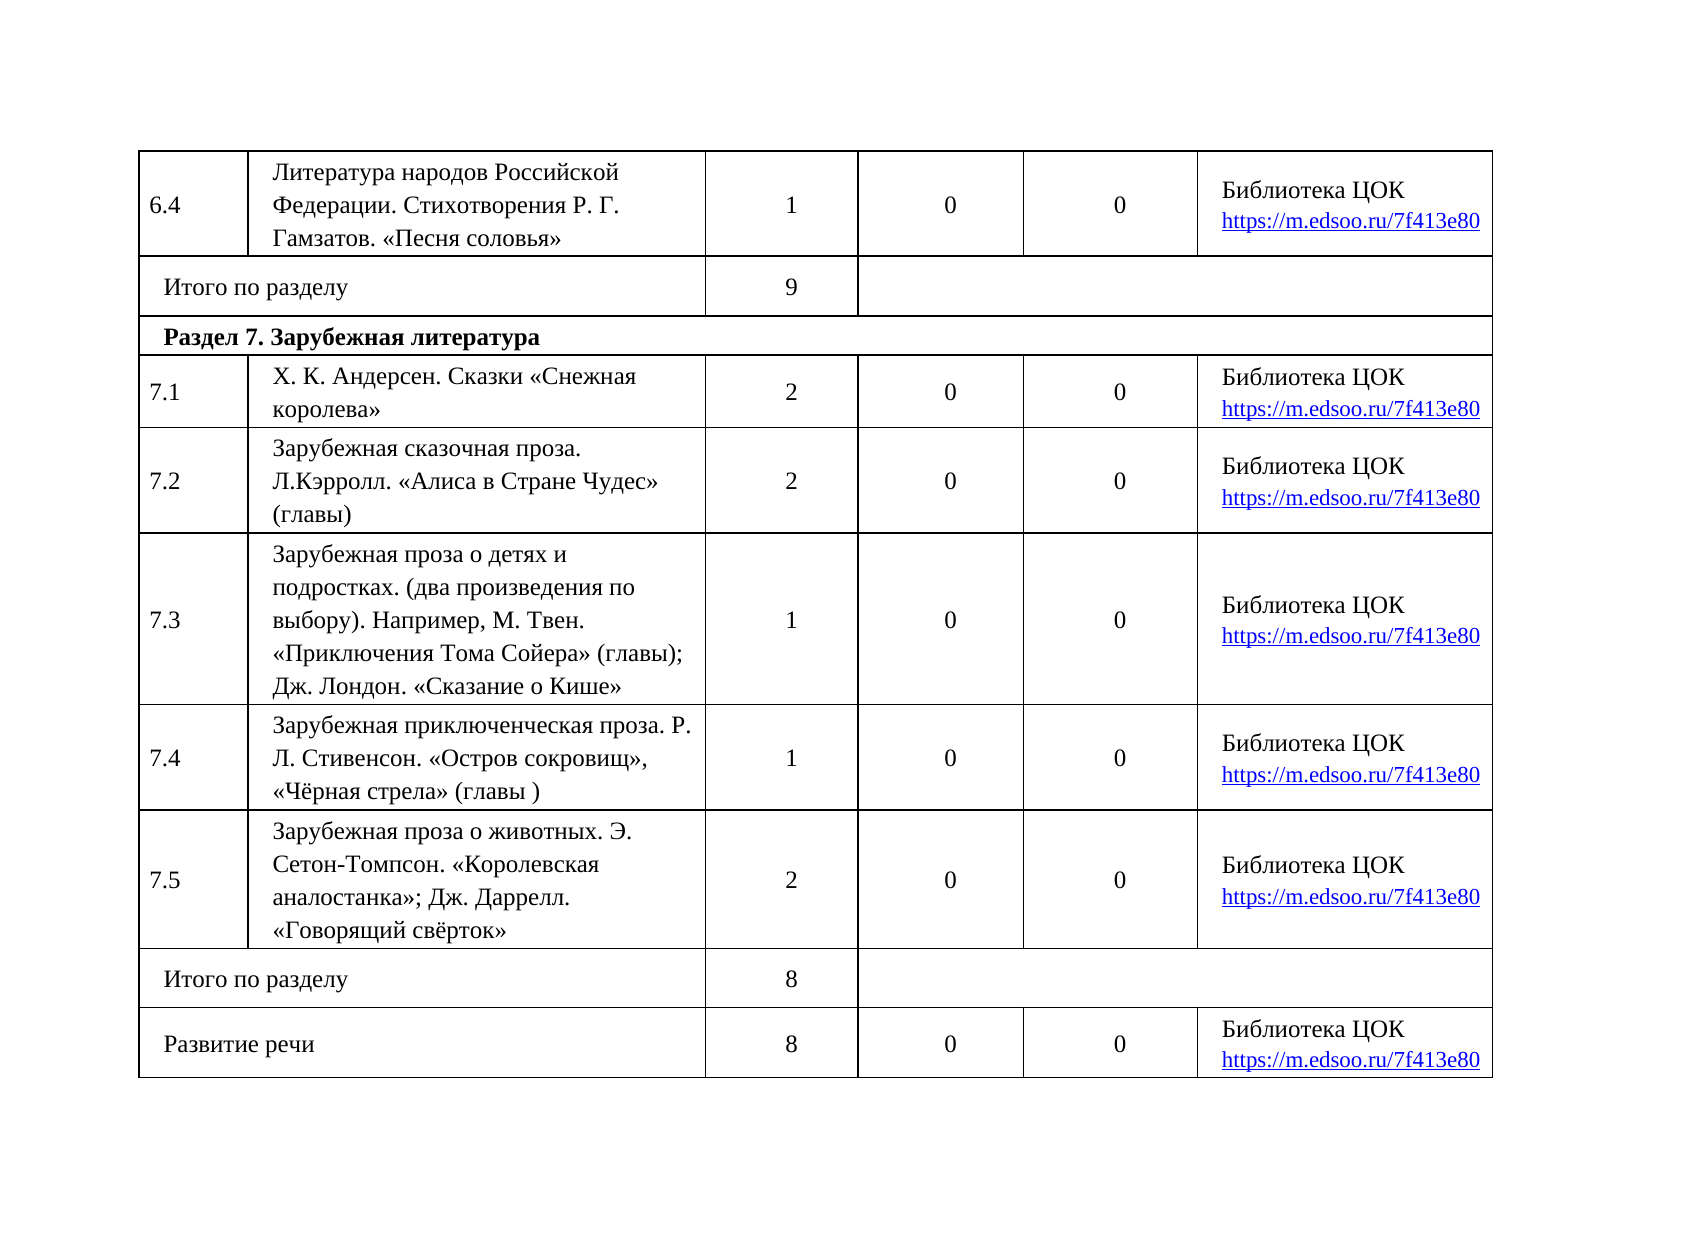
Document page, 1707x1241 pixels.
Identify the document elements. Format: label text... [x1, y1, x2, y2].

table_cell 0 [859, 152, 1023, 255]
table_cell 8 [706, 949, 857, 1007]
table_cell 0 [859, 428, 1023, 532]
table_cell 7.1 [140, 356, 247, 427]
table_cell 0 [1024, 1008, 1197, 1076]
table_cell Зарубежная проза о детях и подростках. (два произведения по выбору). Например, М. Твен. «Приключения Тома Сойера» (главы); Дж. Лондон. «Сказание о Кише» [249, 534, 705, 703]
table_cell 1 [706, 705, 857, 809]
table_cell Зарубежная сказочная проза. Л.Кэрролл. «Алиса в Стране Чудес» (главы) [249, 428, 705, 532]
table_cell Библиотека ЦОК https://m.edsoo.ru/7f413e80 [1198, 705, 1492, 809]
table_cell 0 [859, 356, 1023, 427]
table_cell 7.3 [140, 534, 247, 703]
table_cell 0 [859, 534, 1023, 703]
table_cell 0 [859, 705, 1023, 809]
table_cell 0 [1024, 705, 1197, 809]
table_cell 0 [859, 1008, 1023, 1076]
table_cell 0 [1024, 811, 1197, 947]
table_cell Х. К. Андерсен. Сказки «Снежная королева» [249, 356, 705, 427]
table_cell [1198, 1008, 1492, 1076]
table_cell Итого по разделу [140, 949, 705, 1007]
table_cell 0 [1024, 356, 1197, 427]
table_cell Развитие речи [140, 1008, 705, 1076]
table_cell Зарубежная приключенческая проза. Р. Л. Стивенсон. «Остров сокровищ», «Чёрная стрела» (главы ) [249, 705, 705, 809]
table_cell 1 [706, 534, 857, 703]
table_cell 8 [706, 1008, 857, 1076]
table_cell 0 [1024, 152, 1197, 255]
table_cell 1 [706, 152, 857, 255]
table_cell 2 [706, 428, 857, 532]
table_cell Библиотека ЦОК https://m.edsoo.ru/7f413e80 [1198, 356, 1492, 427]
table_cell 7.4 [140, 705, 247, 809]
table_cell Библиотека ЦОК https://m.edsoo.ru/7f413e80 [1198, 428, 1492, 532]
table_cell 0 [1024, 534, 1197, 703]
table_cell [859, 257, 1492, 315]
table_cell 9 [706, 257, 857, 315]
table_cell Зарубежная проза о животных. Э. Сетон-Томпсон. «Королевская аналостанка»; Дж. Даррелл. «Говорящий свёрток» [249, 811, 705, 947]
table_cell 7.5 [140, 811, 247, 947]
table_cell 6.4 [140, 152, 247, 255]
table_cell Библиотека ЦОК https://m.edsoo.ru/7f413e80 [1198, 534, 1492, 703]
table_cell 0 [859, 811, 1023, 947]
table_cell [1198, 811, 1492, 947]
table_cell 0 [1024, 428, 1197, 532]
table_cell 2 [706, 356, 857, 427]
table_cell [859, 949, 1492, 1007]
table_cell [1198, 152, 1492, 255]
table_cell 7.2 [140, 428, 247, 532]
table_cell Итого по разделу [140, 257, 705, 315]
table_cell Литература народов Российской Федерации. Стихотворения Р. Г. Гамзатов. «Песня соловья» [249, 152, 705, 255]
table_cell 2 [706, 811, 857, 947]
table_cell Раздел 7. Зарубежная литература [140, 317, 1492, 354]
